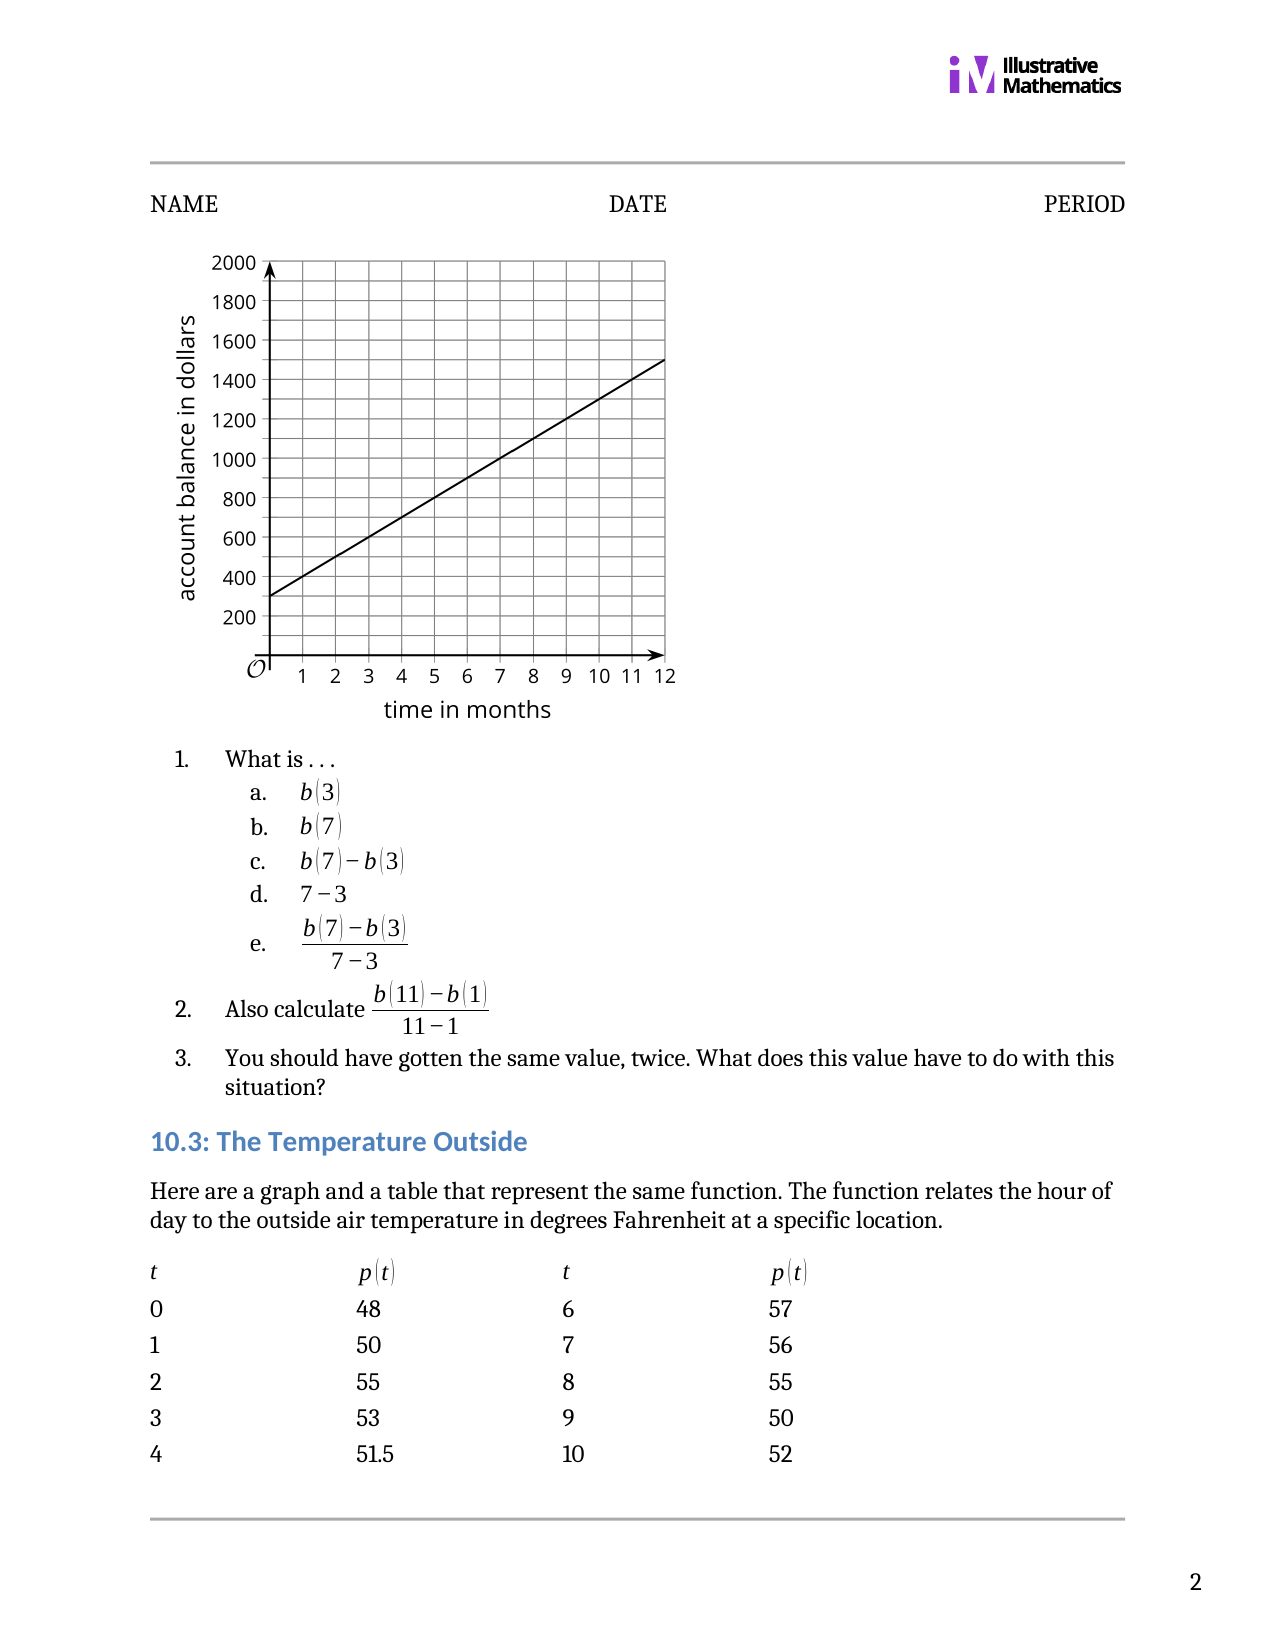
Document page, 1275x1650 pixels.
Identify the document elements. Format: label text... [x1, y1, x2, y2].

table_cell 7 [551, 1328, 757, 1364]
table_cell 8 [551, 1364, 757, 1400]
table_cell 1 [139, 1328, 345, 1364]
table_header [139, 1253, 345, 1291]
table_cell 3 [139, 1400, 345, 1436]
text Here are a graph and a table that represent the same function. The function relates the hour of day to the outside air temperature in degrees Fahrenheit at a specific location. [150, 1177, 1125, 1234]
table_cell 55 [345, 1364, 551, 1400]
table_cell 0 [139, 1291, 345, 1328]
table_cell 6 [551, 1291, 757, 1328]
picture [168, 247, 684, 726]
table_cell 56 [758, 1328, 964, 1364]
table_header [551, 1253, 757, 1291]
table_cell 50 [758, 1400, 964, 1436]
table_cell 50 [345, 1328, 551, 1364]
table_cell 4 [139, 1436, 345, 1473]
table_cell 57 [758, 1291, 964, 1328]
list You should have gotten the same value, twice. What does this value have to do with this situation? [175, 1044, 1125, 1102]
table_cell 2 [139, 1364, 345, 1400]
table_cell 53 [345, 1400, 551, 1436]
subtitle 10.3: The Temperature Outside [150, 1123, 1125, 1158]
table_cell 52 [758, 1436, 964, 1473]
table_cell 10 [551, 1436, 757, 1473]
table_cell 9 [551, 1400, 757, 1436]
picture [949, 55, 1121, 93]
table_header [758, 1253, 964, 1291]
table_cell 55 [758, 1364, 964, 1400]
table_cell 48 [345, 1291, 551, 1328]
table_header [345, 1253, 551, 1291]
table_cell 51.5 [345, 1436, 551, 1473]
list Also calculate [175, 978, 1125, 1041]
list What is . . . [175, 745, 1125, 773]
